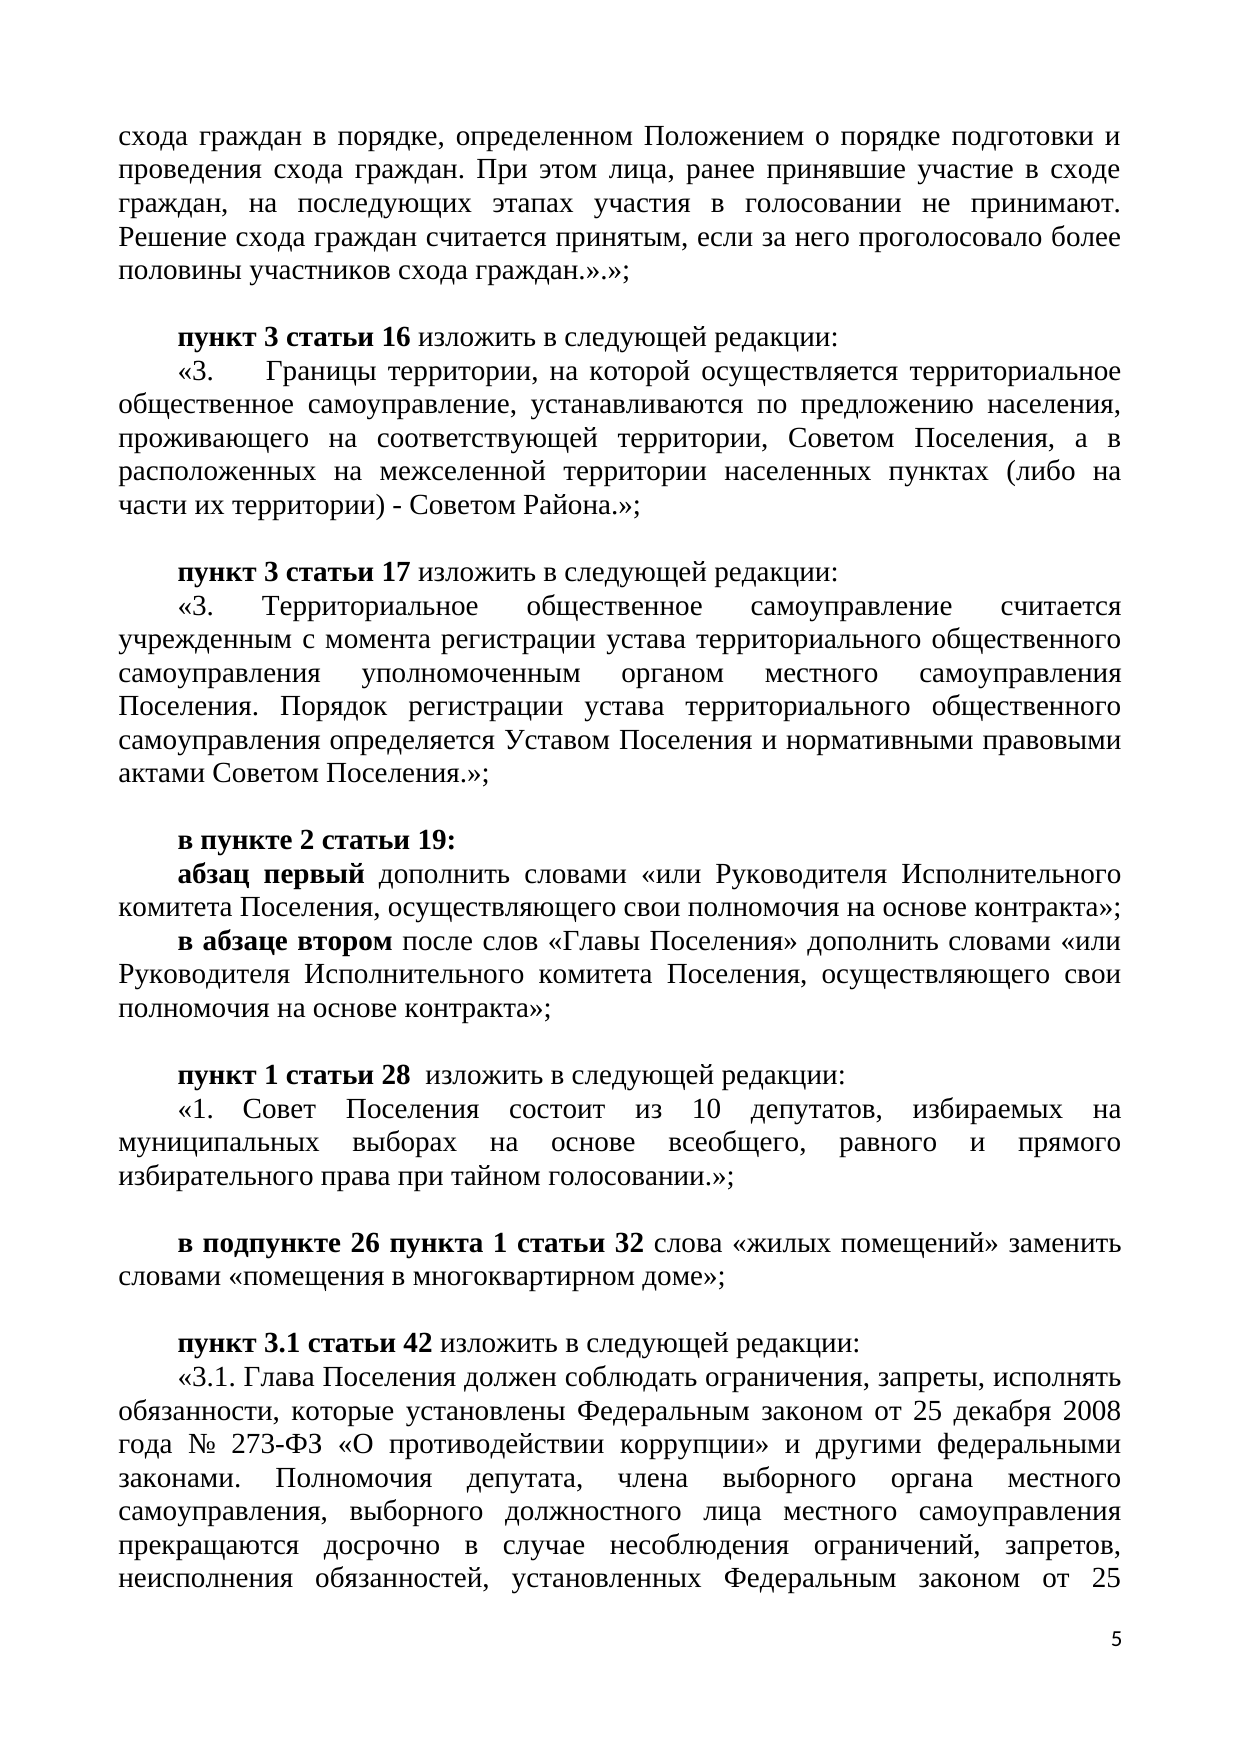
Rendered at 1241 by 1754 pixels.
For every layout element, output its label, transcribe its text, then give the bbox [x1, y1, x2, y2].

text «1. Совет Поселения состоит из 10 депутатов, избираемых на муниципальных выборах на основе всеобщего, равного и прямого избирательного права при тайном голосовании.»; [118, 1091, 1122, 1191]
text абзац первый дополнить словами «или Руководителя Исполнительного комитета Поселения, осуществляющего свои полномочия на основе контракта»; [118, 856, 1122, 923]
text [118, 1359, 1122, 1594]
text «3. Границы территории, на которой осуществляется территориальное общественное самоуправление, устанавливаются по предложению населения, проживающего на соответствующей территории, Советом Поселения, а в расположенных на межселенной территории населенных пунктах (либо на части их территории) - Советом Района.»; [118, 353, 1122, 521]
text в пункте 2 статьи 19: [118, 822, 1122, 856]
text пункт 3 статьи 17 изложить в следующей редакции: [118, 554, 1122, 588]
text пункт 3 статьи 16 изложить в следующей редакции: [118, 319, 1122, 353]
text в абзаце втором после слов «Главы Поселения» дополнить словами «или Руководителя Исполнительного комитета Поселения, осуществляющего свои полномочия на основе контракта»; [118, 923, 1122, 1024]
text «3. Территориальное общественное самоуправление считается учрежденным с момента регистрации устава территориального общественного самоуправления уполномоченным органом местного самоуправления Поселения. Порядок регистрации устава территориального общественного самоуправления определяется Уставом Поселения и нормативными правовыми актами Советом Поселения.»; [118, 588, 1122, 789]
text в подпункте 26 пункта 1 статьи 32 слова «жилых помещений» заменить словами «помещения в многоквартирном доме»; [118, 1225, 1122, 1292]
text пункт 3.1 статьи 42 изложить в следующей редакции: [118, 1326, 1122, 1359]
text пункт 1 статьи 28 изложить в следующей редакции: [118, 1057, 1122, 1091]
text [118, 118, 1122, 286]
